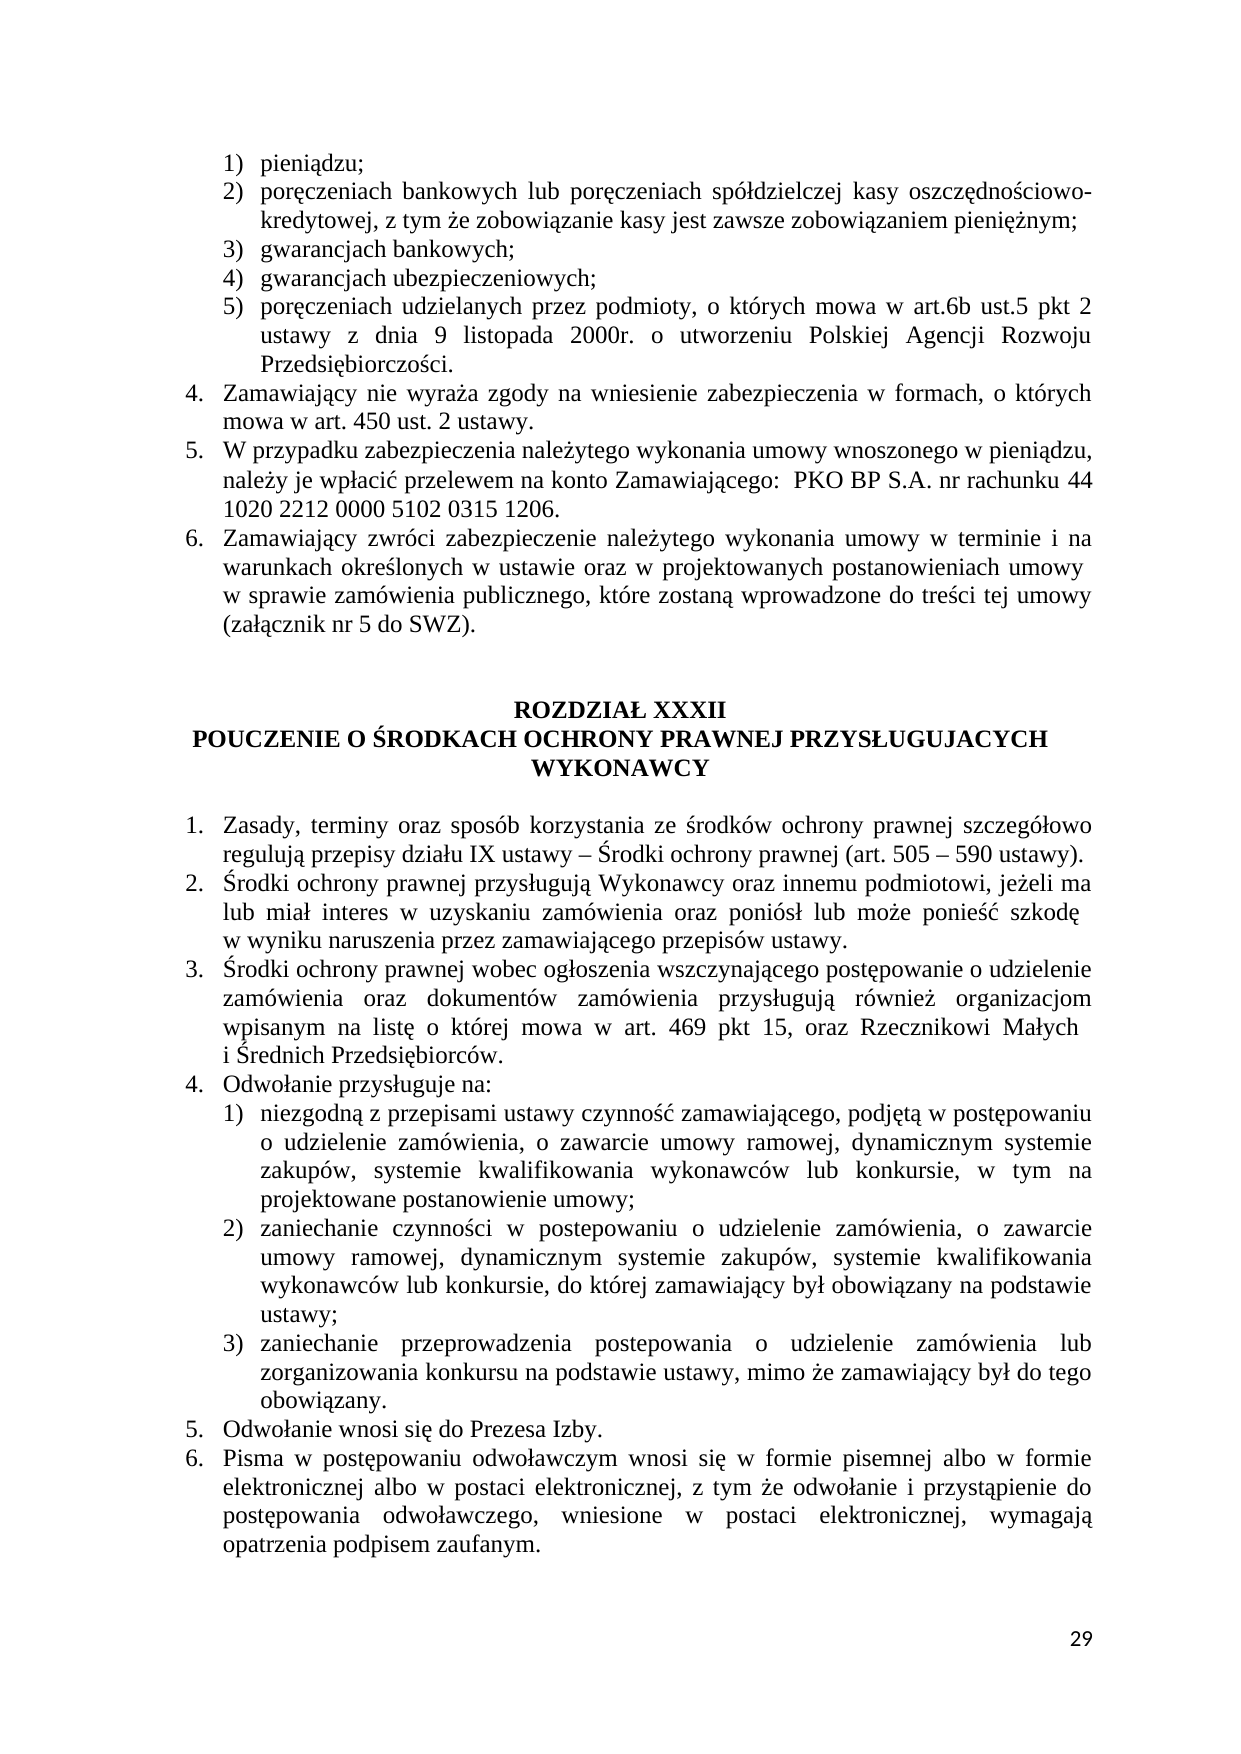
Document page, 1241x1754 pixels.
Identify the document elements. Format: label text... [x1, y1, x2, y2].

list Zamawiający zwróci zabezpieczenie należytego wykonania umowy w terminie i na warunkach określonych w ustawie oraz w projektowanych postanowieniach umowy w sprawie zamówienia publicznego, które zostaną wprowadzone do treści tej umowy (załącznik nr 5 do SWZ). [185, 523, 1093, 638]
list gwarancjach ubezpieczeniowych; [223, 263, 1093, 291]
list Zasady, terminy oraz sposób korzystania ze środków ochrony prawnej szczegółowo regulują przepisy działu IX ustawy – Środki ochrony prawnej (art. 505 – 590 ustawy). [185, 811, 1093, 868]
list Odwołanie wnosi się do Prezesa Izby. [185, 1414, 1093, 1443]
list niezgodną z przepisami ustawy czynność zamawiającego, podjętą w postępowaniu o udzielenie zamówienia, o zawarcie umowy ramowej, dynamicznym systemie zakupów, systemie kwalifikowania wykonawców lub konkursie, w tym na projektowane postanowienie umowy; [223, 1098, 1093, 1213]
list poręczeniach bankowych lub poręczeniach spółdzielczej kasy oszczędnościowo-kredytowej, z tym że zobowiązanie kasy jest zawsze zobowiązaniem pieniężnym; [223, 176, 1093, 234]
list pieniądzu; [223, 148, 1093, 176]
list Zamawiający nie wyraża zgody na wniesienie zabezpieczenia w formach, o których mowa w art. 450 ust. 2 ustawy. [185, 378, 1093, 435]
list W przypadku zabezpieczenia należytego wykonania umowy wnoszonego w pieniądzu, należy je wpłacić przelewem na konto Zamawiającego: PKO BP S.A. nr rachunku 44 1020 2212 0000 5102 0315 1206. [185, 435, 1093, 523]
list zaniechanie przeprowadzenia postepowania o udzielenie zamówienia lub zorganizowania konkursu na podstawie ustawy, mimo że zamawiający był do tego obowiązany. [223, 1328, 1093, 1414]
text ROZDZIAŁ XXXII [148, 696, 1093, 724]
list gwarancjach bankowych; [223, 234, 1093, 263]
text POUCZENIE O ŚRODKACH OCHRONY PRAWNEJ PRZYSŁUGUJACYCH WYKONAWCY [148, 724, 1093, 782]
list Środki ochrony prawnej wobec ogłoszenia wszczynającego postępowanie o udzielenie zamówienia oraz dokumentów zamówienia przysługują również organizacjom wpisanym na listę o której mowa w art. 469 pkt 15, oraz Rzecznikowi Małych i Średnich Przedsiębiorców. [185, 954, 1093, 1069]
list Odwołanie przysługuje na: [185, 1069, 1093, 1098]
list zaniechanie czynności w postepowaniu o udzielenie zamówienia, o zawarcie umowy ramowej, dynamicznym systemie zakupów, systemie kwalifikowania wykonawców lub konkursie, do której zamawiający był obowiązany na podstawie ustawy; [223, 1213, 1093, 1328]
list Środki ochrony prawnej przysługują Wykonawcy oraz innemu podmiotowi, jeżeli ma lub miał interes w uzyskaniu zamówienia oraz poniósł lub może ponieść szkodę w wyniku naruszenia przez zamawiającego przepisów ustawy. [185, 868, 1093, 954]
list Pisma w postępowaniu odwoławczym wnosi się w formie pisemnej albo w formie elektronicznej albo w postaci elektronicznej, z tym że odwołanie i przystąpienie do postępowania odwoławczego, wniesione w postaci elektronicznej, wymagają opatrzenia podpisem zaufanym. [185, 1443, 1093, 1558]
list poręczeniach udzielanych przez podmioty, o których mowa w art.6b ust.5 pkt 2 ustawy z dnia 9 listopada 2000r. o utworzeniu Polskiej Agencji Rozwoju Przedsiębiorczości. [223, 291, 1093, 378]
